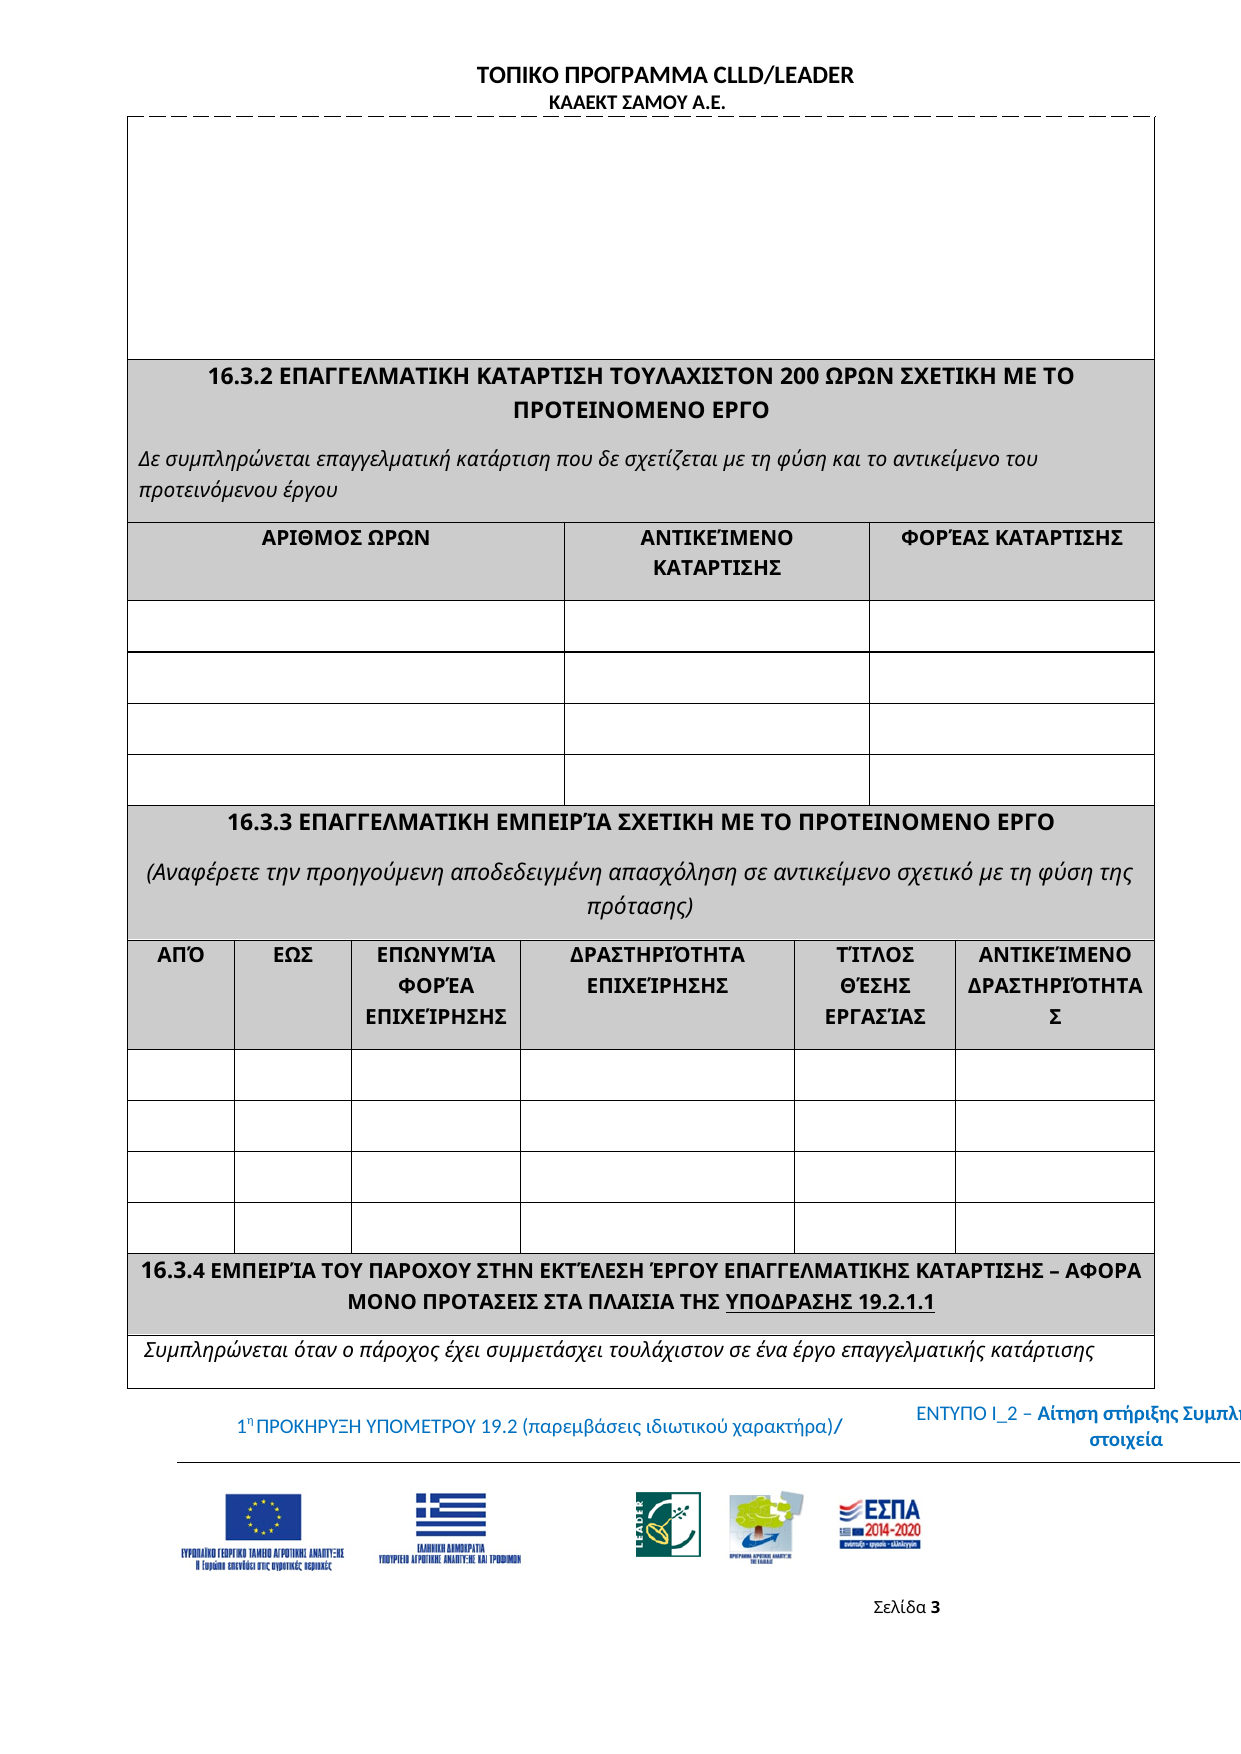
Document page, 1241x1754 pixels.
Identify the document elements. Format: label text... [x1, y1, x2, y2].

table_cell [352, 1152, 520, 1202]
table_cell [521, 1101, 794, 1151]
table_cell [956, 1203, 1154, 1253]
table_cell Φορέασ καταρτισησ [870, 523, 1154, 600]
table_cell [870, 755, 1154, 804]
picture [177, 1488, 924, 1571]
table_cell [235, 1152, 351, 1202]
table_cell [565, 601, 869, 651]
table_cell [128, 116, 1154, 359]
table_cell 16.3.2 επαγγελματικη καταρτιση ΤΟΥΛΑΧΙΣΤΟΝ 200 ΩΡΩΝ σχετικη με το προτεινομενο εργο Δε συμπληρώνεται επαγγελματική κατάρτιση που δε σχετίζεται με τη φύση και το αντικείμενο του προτεινόμενου έργου [128, 360, 1154, 522]
table_cell [795, 1050, 955, 1100]
table_cell Επωνυμία Φορέα Επιχείρησης [352, 941, 520, 1049]
table_cell [795, 1203, 955, 1253]
table_cell [128, 1050, 234, 1100]
table_cell [565, 704, 869, 753]
table_cell [128, 653, 564, 702]
table_cell [235, 1050, 351, 1100]
table_cell [128, 704, 564, 753]
table_cell Δραστηριότητα Επιχείρησης [521, 941, 794, 1049]
table_cell [352, 1050, 520, 1100]
table_cell [565, 755, 869, 804]
table_cell [956, 1050, 1154, 1100]
table_cell [870, 653, 1154, 702]
table_cell [870, 704, 1154, 753]
table_cell [521, 1050, 794, 1100]
table_cell [352, 1203, 520, 1253]
table_cell [521, 1203, 794, 1253]
table_cell [235, 1101, 351, 1151]
table_cell [795, 1101, 955, 1151]
table_cell 16.3.4 Εμπειρία του παροχου στην εκτέλεση έργου επαγγελματικησ καταρτισησ – αφορα μονο προτασεισ στα πλαισια της υποδρασησ 19.2.1.1 [128, 1254, 1154, 1334]
table_cell [956, 1152, 1154, 1202]
table_cell Συμπληρώνεται όταν ο πάροχος έχει συμμετάσχει τουλάχιστον σε ένα έργο επαγγελματικής κατάρτισης [128, 1336, 1154, 1388]
table_cell [235, 1203, 351, 1253]
table_cell [352, 1101, 520, 1151]
table_cell Αντικείμενο καταρτισησ [565, 523, 869, 600]
table_cell [128, 1203, 234, 1253]
table_cell [521, 1152, 794, 1202]
table_cell [870, 601, 1154, 651]
table_cell ΕΩΣ [235, 941, 351, 1049]
table_cell [128, 1152, 234, 1202]
table_cell [128, 601, 564, 651]
table_cell [565, 653, 869, 702]
table_cell [956, 1101, 1154, 1151]
table_cell [795, 1152, 955, 1202]
table_cell [128, 1101, 234, 1151]
table_cell 16.3.3 επαγγελματικη Εμπειρία σχετικη με το προτεινομενο εργο (Αναφέρετε την προηγούμενη αποδεδειγμένη απασχόληση σε αντικείμενο σχετικό με τη φύση της πρότασης) [128, 806, 1154, 939]
table_cell [128, 755, 564, 804]
table_cell Από [128, 941, 234, 1049]
table_cell Αντικείμενο Δραστηριότητας [956, 941, 1154, 1049]
table_cell Τίτλος θέσης Εργασίας [795, 941, 955, 1049]
table_cell αριθμοσ ωρων [128, 523, 564, 600]
